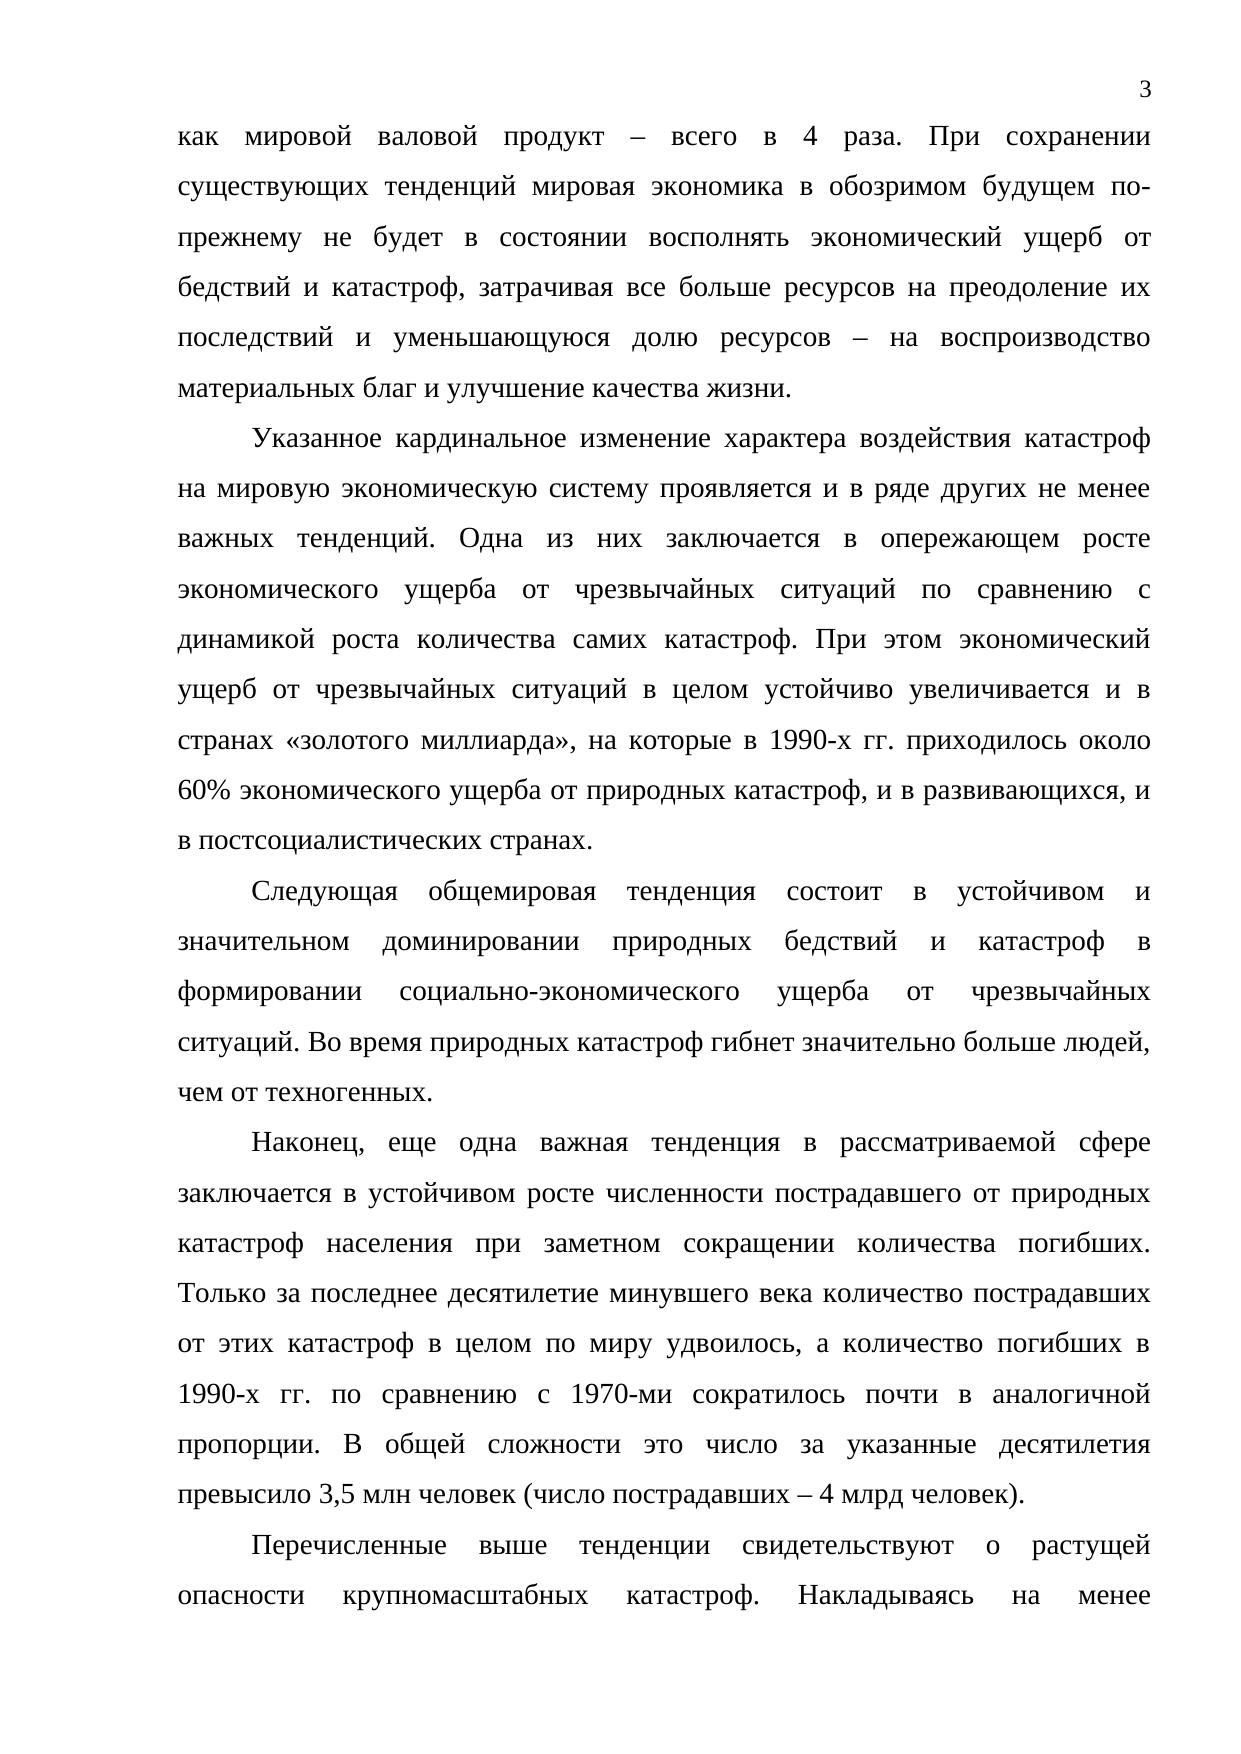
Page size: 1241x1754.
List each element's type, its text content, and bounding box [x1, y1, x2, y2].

text Наконец, еще одна важная тенденция в рассматриваемой сфере заключается в устойчивом росте численности пострадавшего от природных катастроф населения при заметном сокращении количества погибших. Только за последнее десятилетие минувшего века количество пострадавших от этих катастроф в целом по миру удвоилось, а количество погибших в 1990-х гг. по сравнению с 1970-ми сократилось почти в аналогичной пропорции. В общей сложности это число за указанные десятилетия превысило 3,5 млн человек (число пострадавших – 4 млрд человек). [177, 1124, 1152, 1510]
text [177, 1527, 1152, 1611]
text Указанное кардинальное изменение характера воздействия катастроф на мировую экономическую систему проявляется и в ряде других не менее важных тенденций. Одна из них заключается в опережающем росте экономического ущерба от чрезвычайных ситуаций по сравнению с динамикой роста количества самих катастроф. При этом экономический ущерб от чрезвычайных ситуаций в целом устойчиво увеличивается и в странах «золотого миллиарда», на которые в 1990-х гг. приходилось около 60% экономического ущерба от природных катастроф, и в развивающихся, и в постсоциалистических странах. [177, 420, 1152, 856]
text Следующая общемировая тенденция состоит в устойчивом и значительном доминировании природных бедствий и катастроф в формировании социально-экономического ущерба от чрезвычайных ситуаций. Во время природных катастроф гибнет значительно больше людей, чем от техногенных. [177, 873, 1152, 1108]
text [177, 118, 1152, 403]
